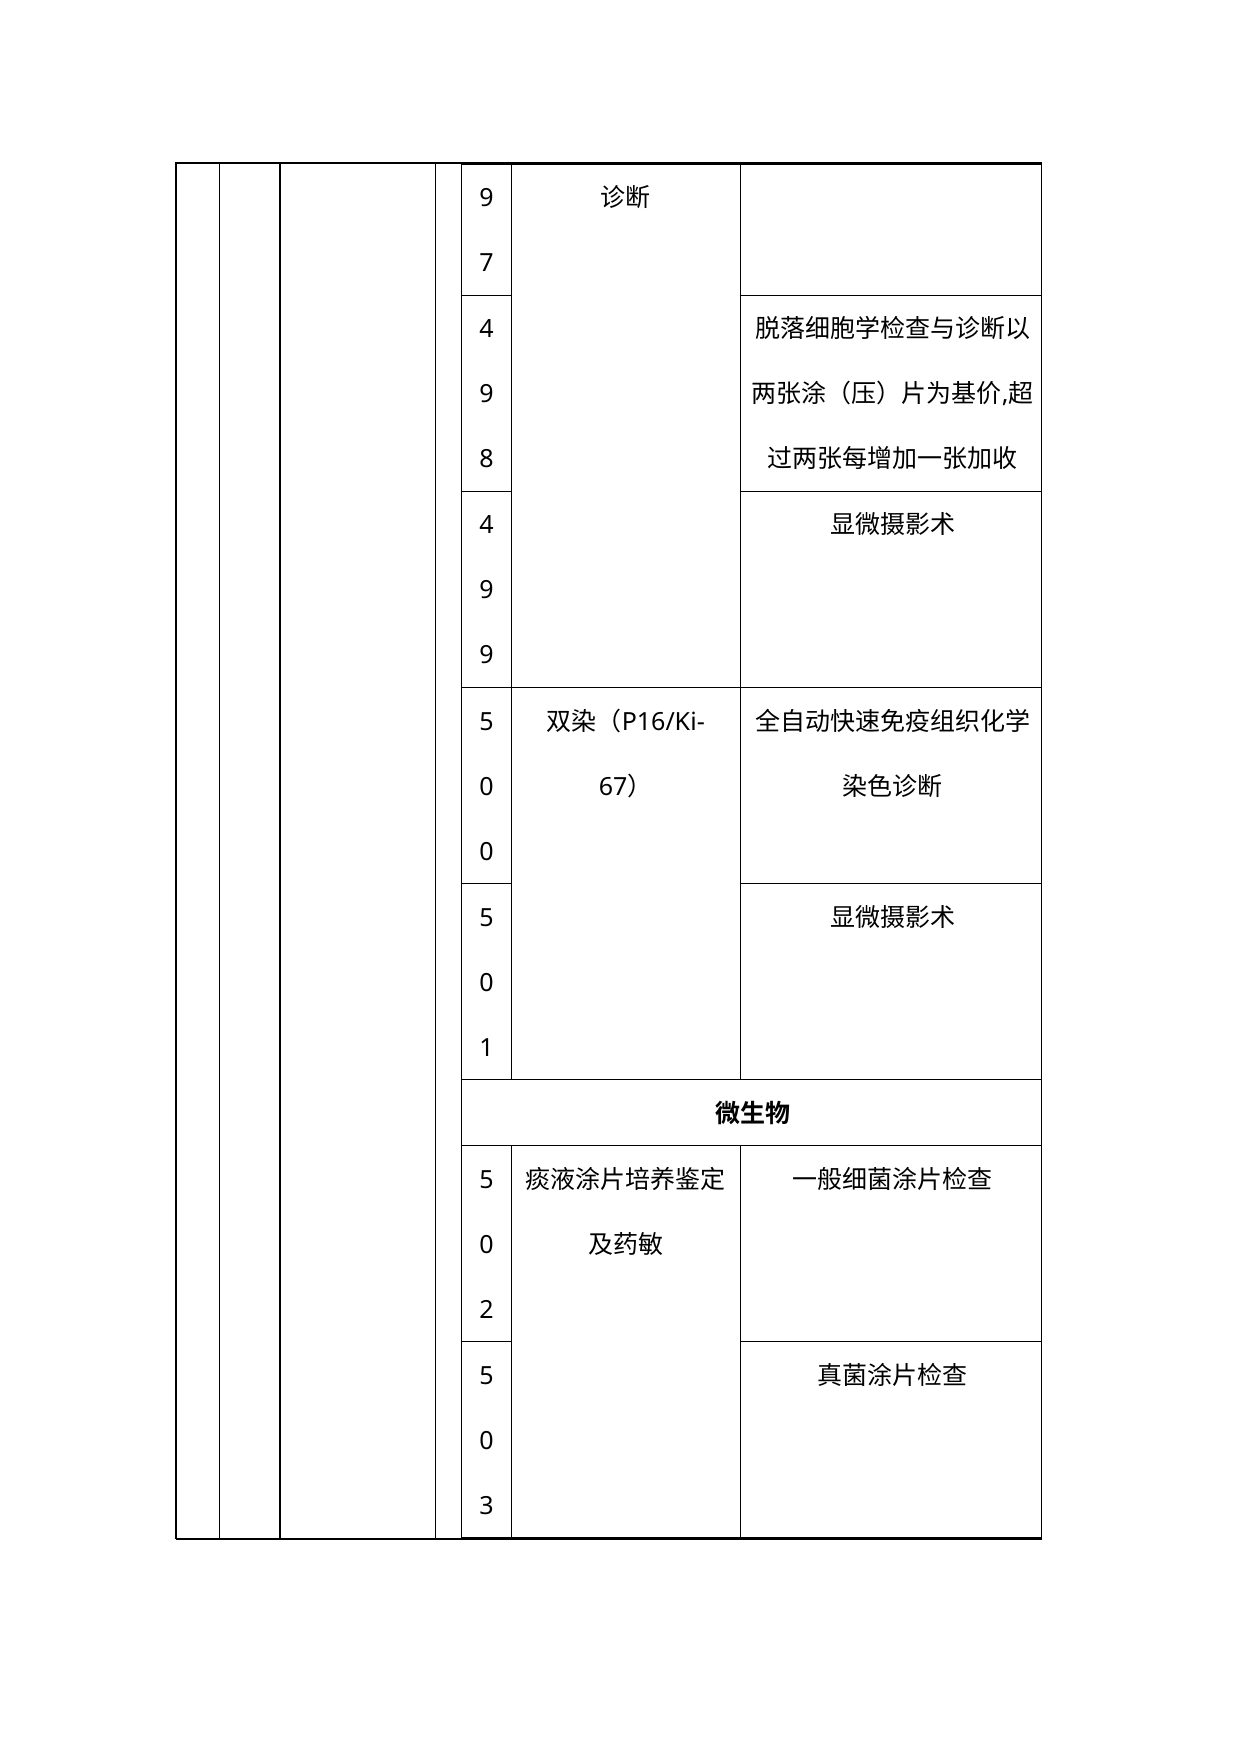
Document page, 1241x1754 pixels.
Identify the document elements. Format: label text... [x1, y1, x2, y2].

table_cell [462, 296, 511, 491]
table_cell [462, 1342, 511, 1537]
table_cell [512, 165, 740, 687]
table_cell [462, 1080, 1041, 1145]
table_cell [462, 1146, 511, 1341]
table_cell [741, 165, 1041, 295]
table_cell 1 [177, 164, 219, 1538]
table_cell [741, 296, 1041, 491]
table_cell [281, 164, 435, 1538]
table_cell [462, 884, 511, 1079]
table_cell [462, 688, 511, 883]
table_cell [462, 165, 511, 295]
table_cell [220, 164, 279, 1538]
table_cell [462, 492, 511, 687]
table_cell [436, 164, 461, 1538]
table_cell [741, 1342, 1041, 1537]
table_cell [512, 1146, 740, 1537]
